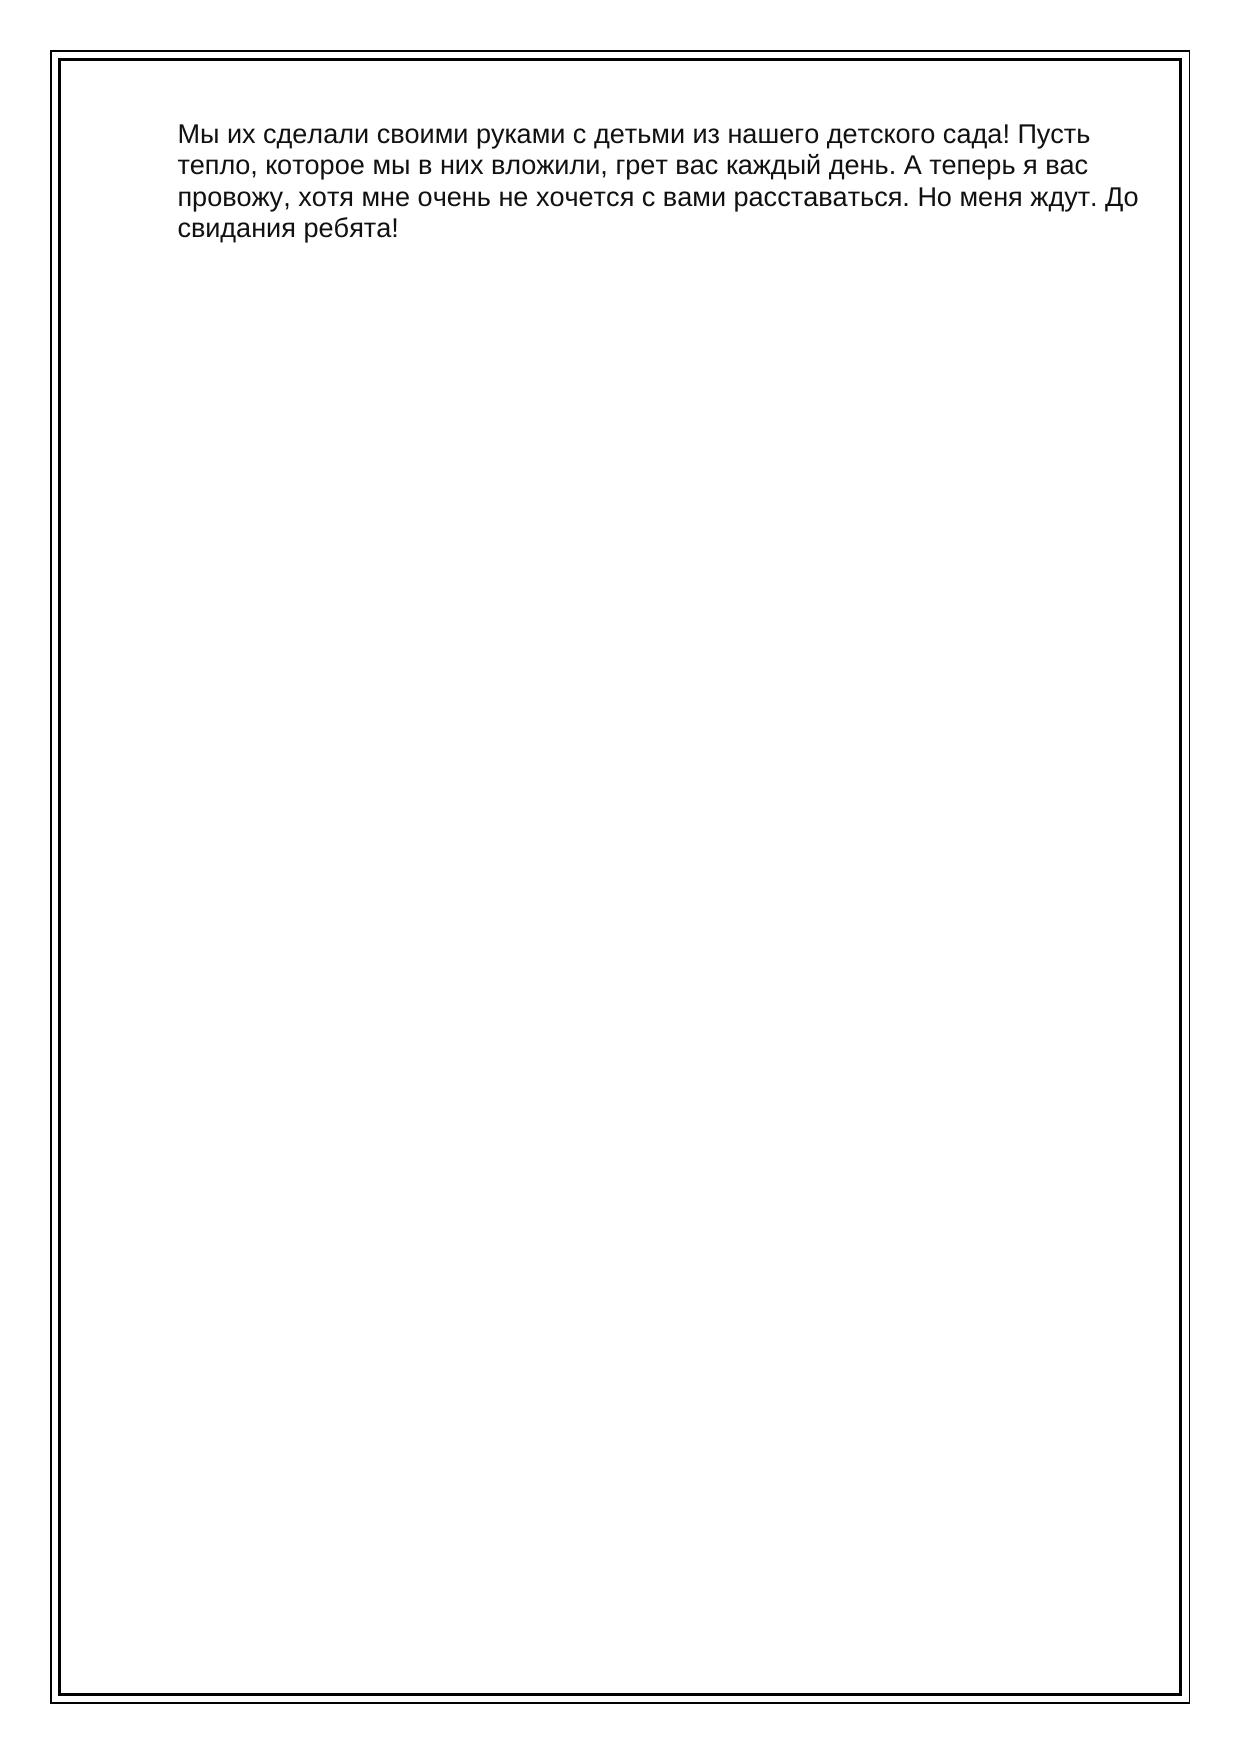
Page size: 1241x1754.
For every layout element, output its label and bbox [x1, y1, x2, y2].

text [177, 118, 1152, 243]
